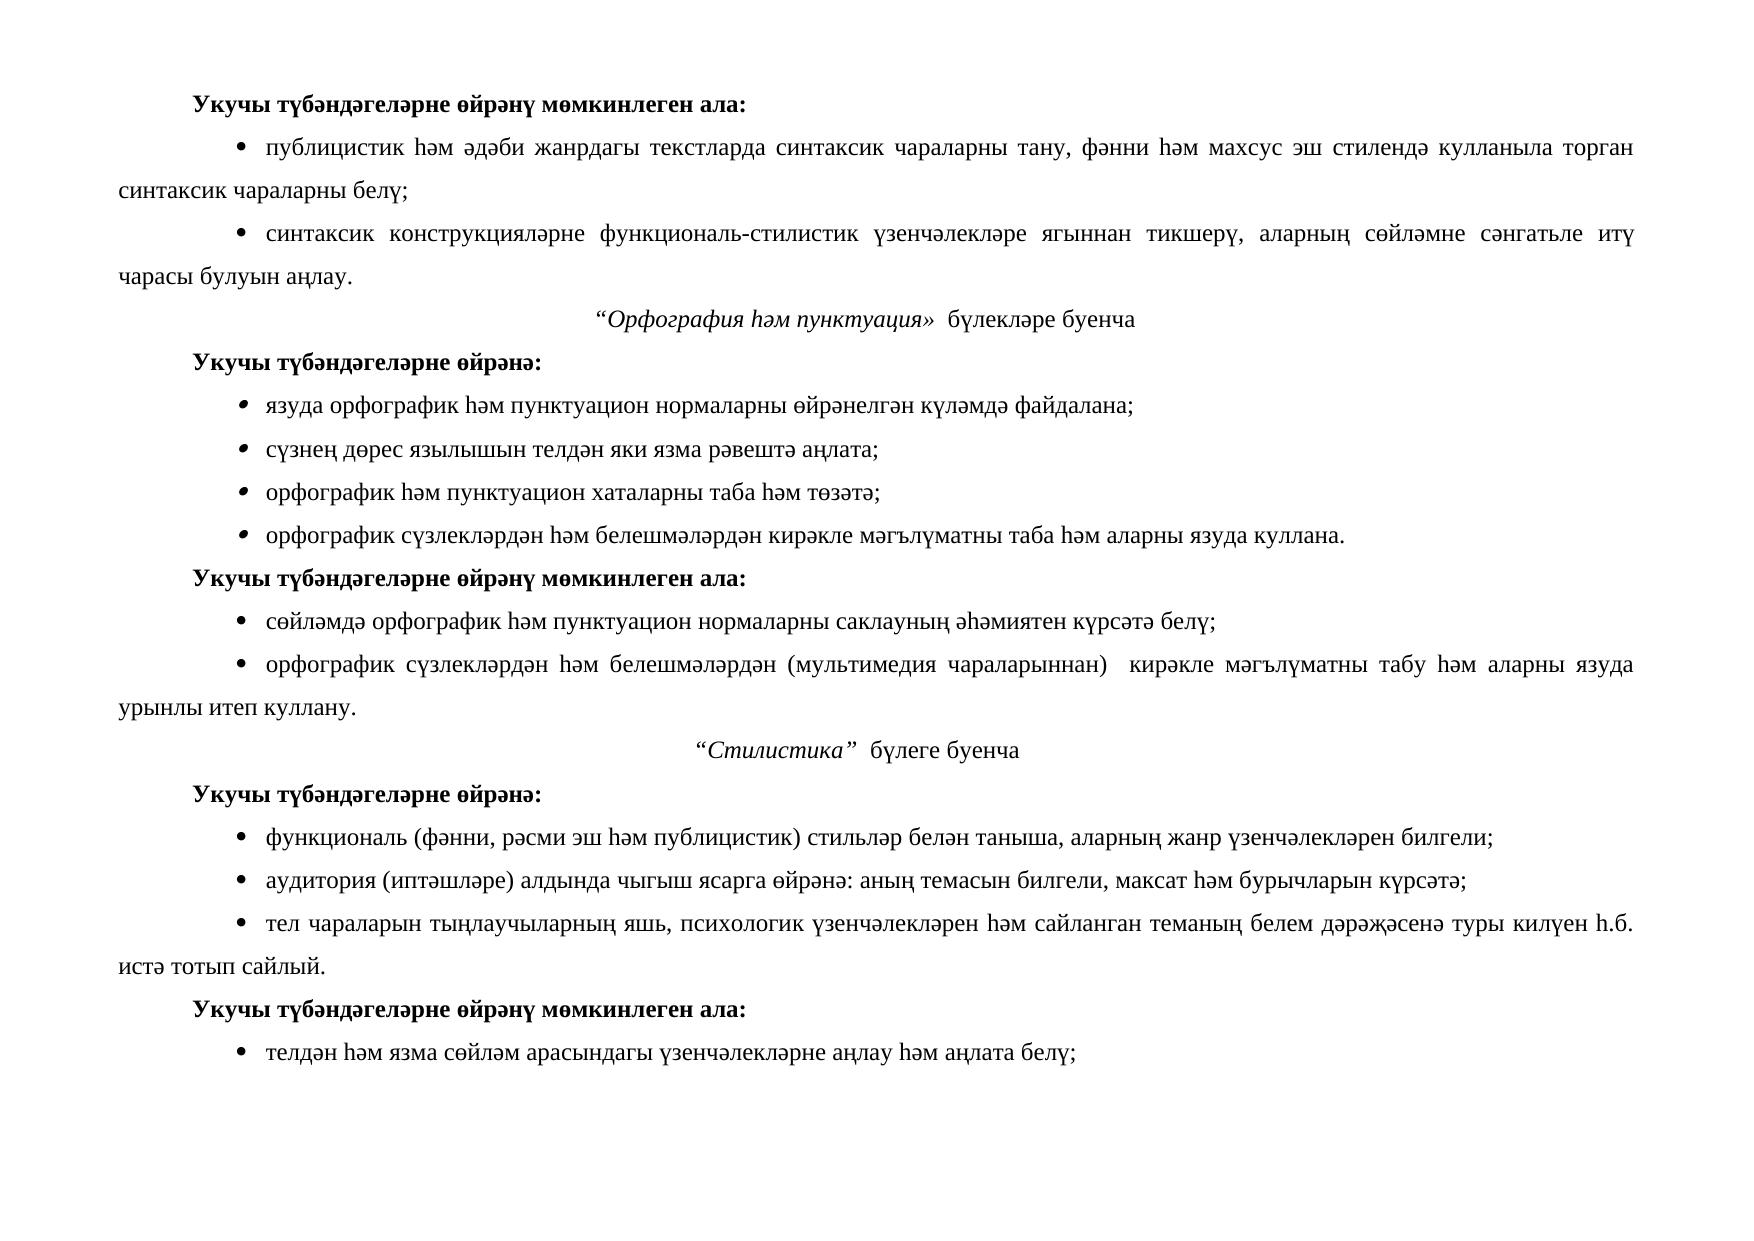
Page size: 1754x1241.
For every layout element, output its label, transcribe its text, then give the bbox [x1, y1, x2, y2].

list функциональ (фәнни, рәсми эш һәм публицистик) стильләр белән таныша, аларның жанр үзенчәлекләрен билгели; [118, 822, 1636, 851]
text Укучы түбәндәгеләрне өйрәнү мөмкинлеген ала: [118, 89, 1636, 117]
list аудитория (иптәшләре) алдында чыгыш ясарга өйрәнә: аның темасын билгели, максат һәм бурычларын күрсәтә; [118, 865, 1636, 894]
list орфографик һәм пунктуацион хаталарны таба һәм төзәтә; [118, 477, 1636, 506]
list язуда орфографик һәм пунктуацион нормаларны өйрәнелгән күләмдә файдалана; [118, 391, 1636, 419]
text Укучы түбәндәгеләрне өйрәнү мөмкинлеген ала: [118, 563, 1636, 592]
text Укучы түбәндәгеләрне өйрәнә: [118, 347, 1636, 376]
list “Орфография һәм пунктуация» бүлекләре буенча [118, 304, 1636, 333]
list синтаксик конструкцияләрне функциональ-стилистик үзенчәлекләре ягыннан тикшерү, аларның сөйләмне сәнгатьле итү чарасы булуын аңлау. [118, 218, 1636, 290]
list телдән һәм язма сөйләм арасындагы үзенчәлекләрне аңлау һәм аңлата белү; [118, 1037, 1636, 1066]
list сөйләмдә орфографик һәм пунктуацион нормаларны саклауның әһәмиятен күрсәтә белү; [118, 606, 1636, 635]
list орфографик сүзлекләрдән һәм белешмәләрдән (мультимедия чараларыннан) кирәкле мәгълүматны табу һәм аларны язуда урынлы итеп куллану. [118, 649, 1636, 721]
list публицистик һәм әдәби жанрдагы текстларда синтаксик чараларны тану, фәнни һәм махсус эш стилендә кулланыла торган синтаксик чараларны белү; [118, 132, 1636, 204]
list сүзнең дөрес язылышын телдән яки язма рәвештә аңлата; [118, 434, 1636, 462]
text Укучы түбәндәгеләрне өйрәнә: [118, 779, 1636, 807]
list орфографик сүзлекләрдән һәм белешмәләрдән кирәкле мәгълүматны таба һәм аларны язуда куллана. [118, 520, 1636, 549]
list тел чараларын тыңлаучыларның яшь, психологик үзенчәлекләрен һәм сайланган теманың белем дәрәҗәсенә туры килүен һ.б. истә тотып сайлый. [118, 908, 1636, 980]
text Укучы түбәндәгеләрне өйрәнү мөмкинлеген ала: [118, 994, 1636, 1023]
list “Стилистика” бүлеге буенча [118, 736, 1636, 764]
